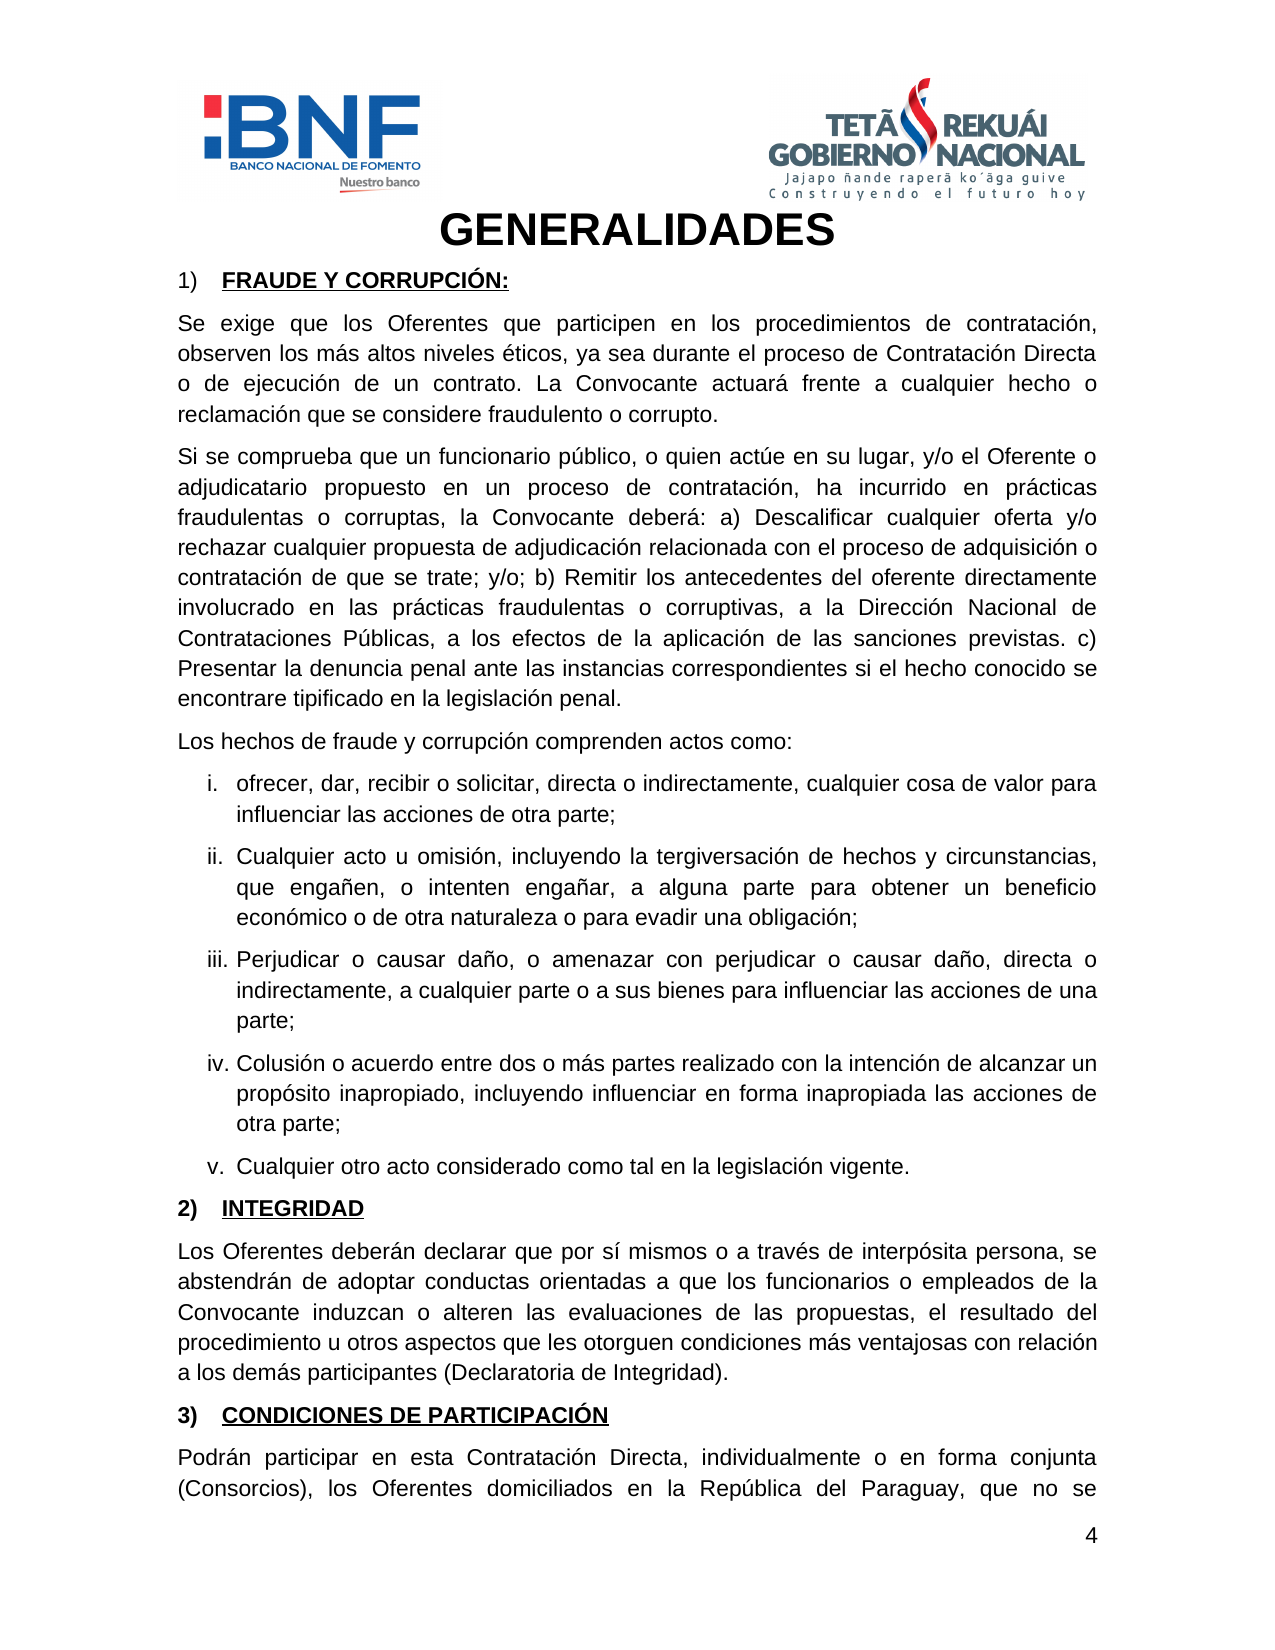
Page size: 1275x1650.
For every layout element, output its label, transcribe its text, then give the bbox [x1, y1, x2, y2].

list Cualquier acto u omisión, incluyendo la tergiversación de hechos y circunstancias, que engañen, o intenten engañar, a alguna parte para obtener un beneficio económico o de otra naturaleza o para evadir una obligación; [207, 843, 1098, 930]
list CONDICIONES DE PARTICIPACIÓN [177, 1402, 1098, 1428]
list Se exige que los Oferentes que participen en los procedimientos de contratación, observen los más altos niveles éticos, ya sea durante el proceso de Contratación Directa o de ejecución de un contrato. La Convocante actuará frente a cualquier hecho o reclamación que se considere fraudulento o corrupto. [177, 310, 1098, 427]
list Perjudicar o causar daño, o amenazar con perjudicar o causar daño, directa o indirectamente, a cualquier parte o a sus bienes para influenciar las acciones de una parte; [207, 946, 1098, 1033]
list ofrecer, dar, recibir o solicitar, directa o indirectamente, cualquier cosa de valor para influenciar las acciones de otra parte; [207, 770, 1098, 827]
list Los Oferentes deberán declarar que por sí mismos o a través de interpósita persona, se abstendrán de adoptar conductas orientadas a que los funcionarios o empleados de la Convocante induzcan o alteren las evaluaciones de las propuestas, el resultado del procedimiento u otros aspectos que les otorguen condiciones más ventajosas con relación a los demás participantes (Declaratoria de Integridad). [177, 1238, 1098, 1385]
list Cualquier otro acto considerado como tal en la legislación vigente. [207, 1153, 1098, 1179]
list Los hechos de fraude y corrupción comprenden actos como: [177, 728, 1098, 754]
list INTEGRIDAD [177, 1195, 1098, 1222]
text GENERALIDADES [177, 202, 1098, 255]
picture [768, 73, 1088, 202]
list Si se comprueba que un funcionario público, o quien actúe en su lugar, y/o el Oferente o adjudicatario propuesto en un proceso de contratación, ha incurrido en prácticas fraudulentas o corruptas, la Convocante deberá: a) Descalificar cualquier oferta y/o rechazar cualquier propuesta de adjudicación relacionada con el proceso de adquisición o contratación de que se trate; y/o; b) Remitir los antecedentes del oferente directamente involucrado en las prácticas fraudulentas o corruptivas, a la Dirección Nacional de Contrataciones Públicas, a los efectos de la aplicación de las sanciones previstas. c) Presentar la denuncia penal ante las instancias correspondientes si el hecho conocido se encontrare tipificado en la legislación penal. [177, 443, 1098, 711]
list FRAUDE Y CORRUPCIÓN: [177, 267, 1098, 294]
list Colusión o acuerdo entre dos o más partes realizado con la intención de alcanzar un propósito inapropiado, incluyendo influenciar en forma inapropiada las acciones de otra parte; [207, 1049, 1098, 1136]
picture [177, 80, 443, 202]
